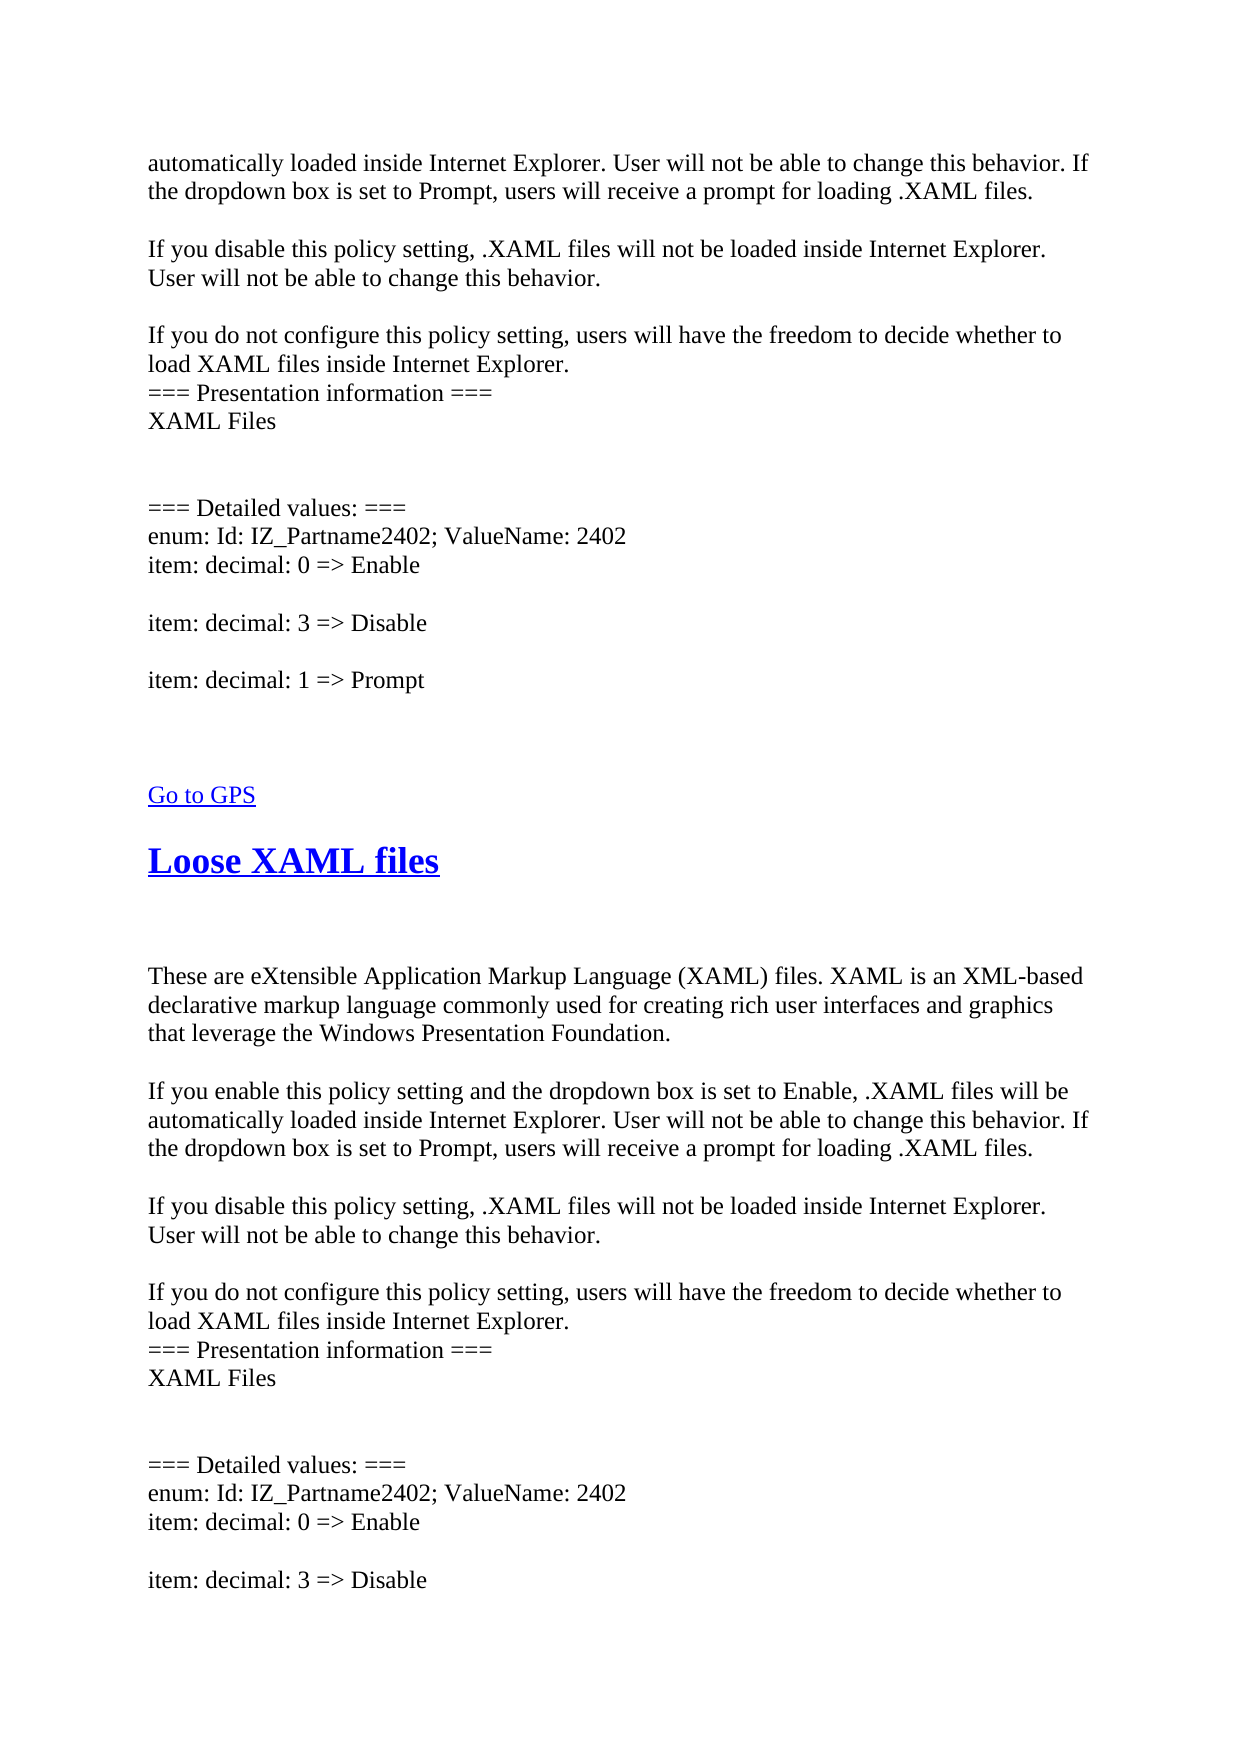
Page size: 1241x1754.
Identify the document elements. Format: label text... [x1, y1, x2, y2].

text Loose XAML files [148, 838, 1093, 881]
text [148, 961, 1093, 1622]
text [148, 148, 1093, 809]
